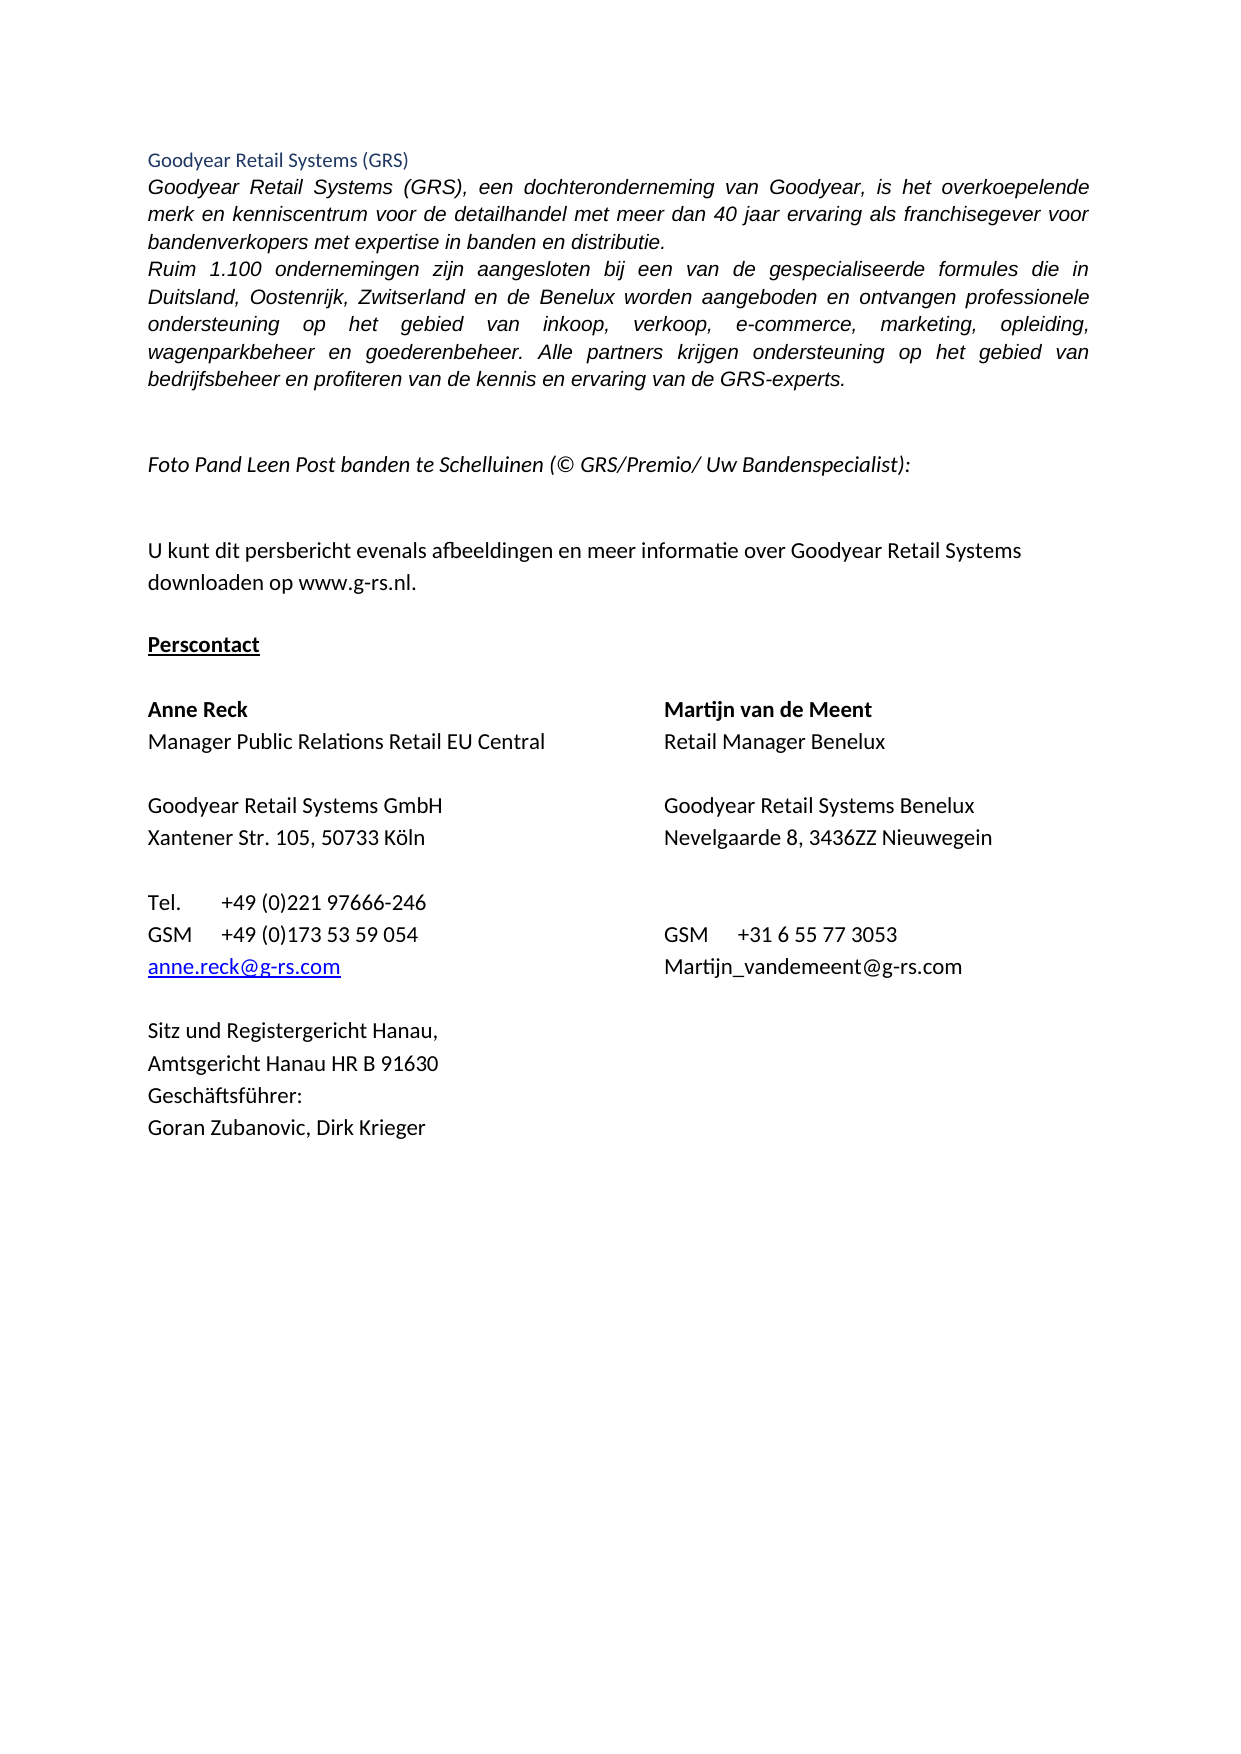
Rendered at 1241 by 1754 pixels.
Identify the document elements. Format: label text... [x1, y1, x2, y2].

text Goodyear Retail Systems GmbH Goodyear Retail Systems Benelux [148, 791, 1093, 819]
subtitle Goodyear Retail Systems (GRS) [148, 148, 1093, 173]
text Sitz und Registergericht Hanau, [148, 1017, 1093, 1044]
text anne.reck@g-rs.com Martijn_vandemeent@g-rs.com [148, 952, 1093, 980]
text Amtsgericht Hanau HR B 91630 Geschäftsführer: [148, 1049, 1093, 1109]
text Xantener Str. 105, 50733 Köln Nevelgaarde 8, 3436ZZ Nieuwegein [148, 823, 1093, 851]
text GSM +49 (0)173 53 59 054 GSM +31 6 55 77 3053 [148, 920, 1093, 948]
text Tel. +49 (0)221 97666-246 [148, 888, 1093, 916]
text Manager Public Relations Retail EU Central Retail Manager Benelux [148, 727, 1093, 755]
text Goodyear Retail Systems (GRS), een dochteronderneming van Goodyear, is het overkoepelende merk en kenniscentrum voor de detailhandel met meer dan 40 jaar ervaring als franchisegever voor bandenverkopers met expertise in banden en distributie. [148, 174, 1093, 253]
text Ruim 1.100 ondernemingen zijn aangesloten bij een van de gespecialiseerde formules die in Duitsland, Oostenrijk, Zwitserland en de Benelux worden aangeboden en ontvangen professionele ondersteuning op het gebied van inkoop, verkoop, e-commerce, marketing, opleiding, wagenparkbeheer en goederenbeheer. Alle partners krijgen ondersteuning op het gebied van bedrijfsbeheer en profiteren van de kennis en ervaring van de GRS-experts. [148, 257, 1093, 391]
text Anne Reck Martijn van de Meent [148, 695, 1093, 723]
text Foto Pand Leen Post banden te Schelluinen (© GRS/Premio/ Uw Bandenspecialist): [148, 451, 1093, 478]
text Goran Zubanovic, Dirk Krieger [148, 1113, 1093, 1141]
text Perscontact [148, 630, 1093, 658]
text U kunt dit persbericht evenals afbeeldingen en meer informatie over Goodyear Retail Systems downloaden op www.g-rs.nl. [148, 536, 1093, 596]
